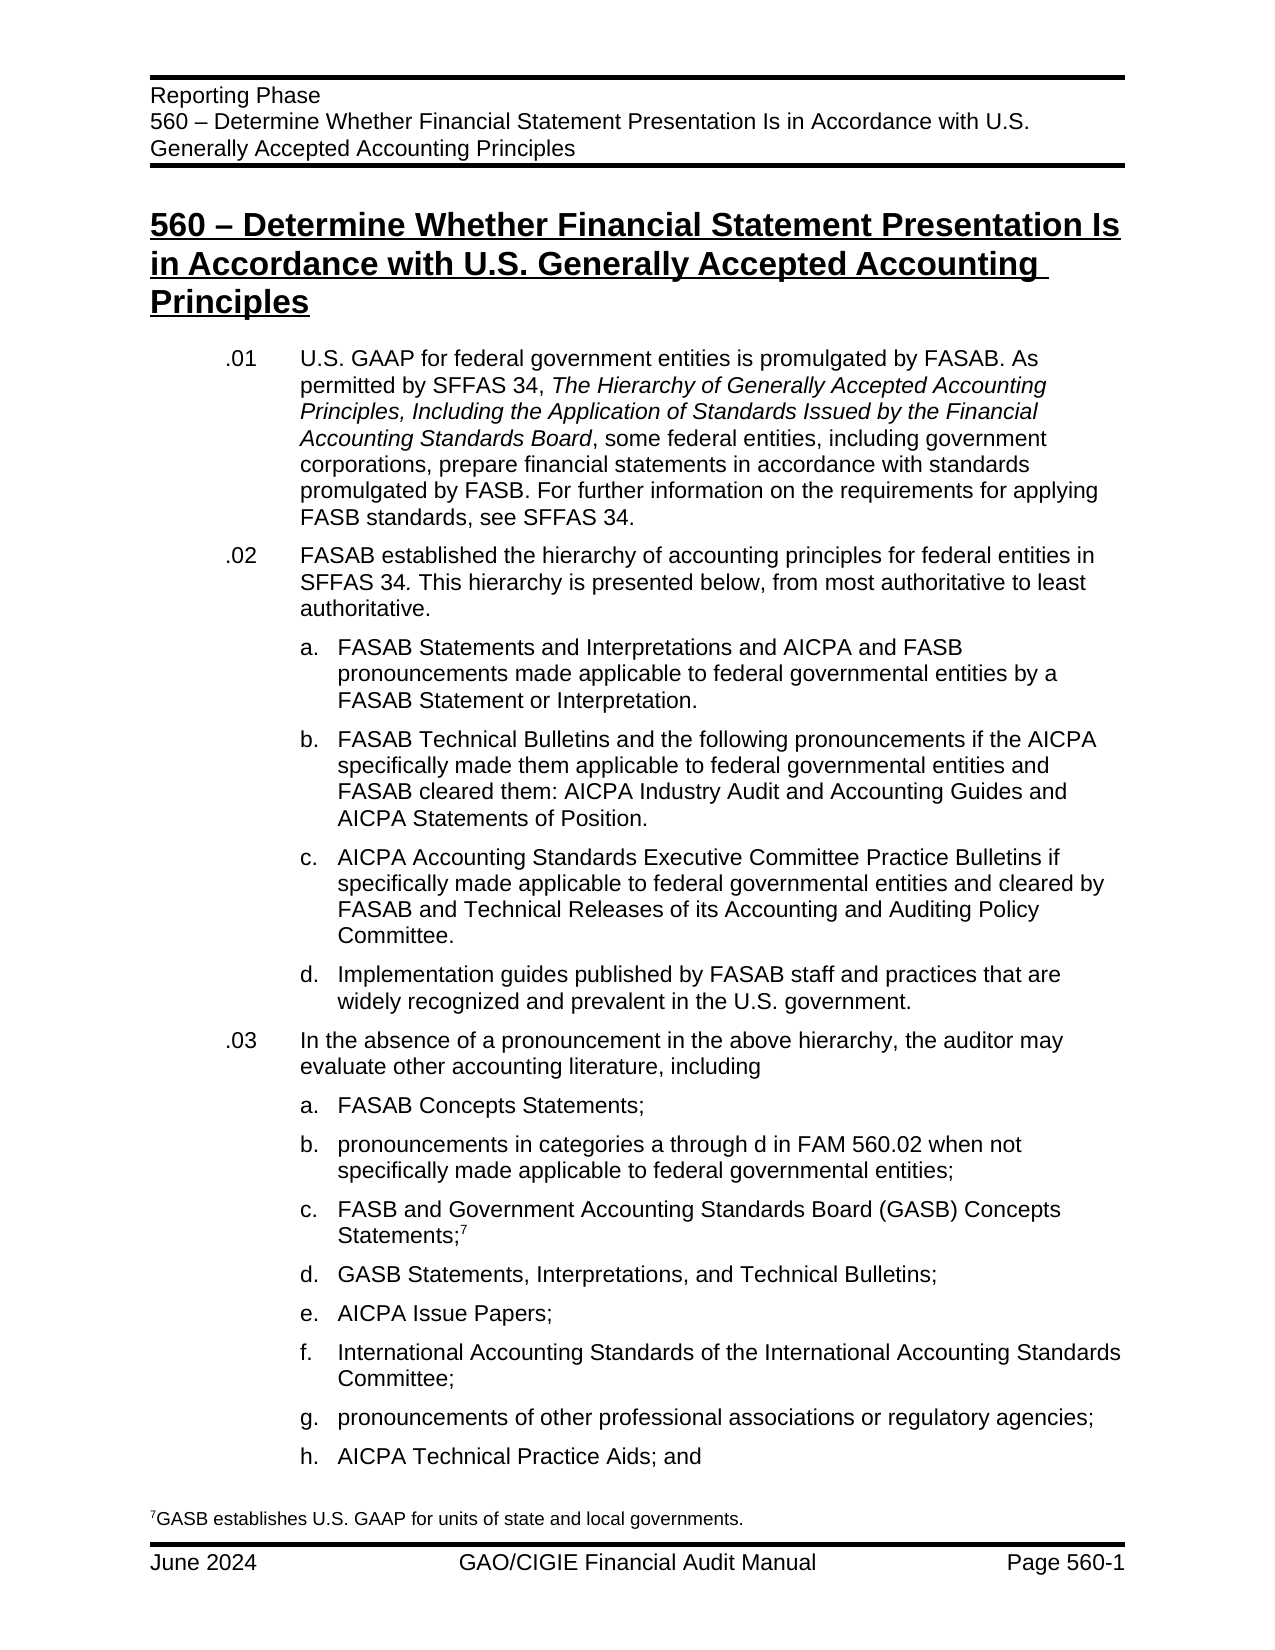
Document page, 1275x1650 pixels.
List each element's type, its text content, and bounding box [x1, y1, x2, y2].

text AICPA Accounting Standards Executive Committee Practice Bulletins if specifically made applicable to federal governmental entities and cleared by FASAB and Technical Releases of its Accounting and Auditing Policy Committee. [300, 843, 1125, 949]
list pronouncements of other professional associations or regulatory agencies; [300, 1404, 1125, 1430]
text In the absence of a pronouncement in the above hierarchy, the auditor may evaluate other accounting literature, including [225, 1027, 1125, 1079]
list FASAB Statements and Interpretations and AICPA and FASB pronouncements made applicable to federal governmental entities by a FASAB Statement or Interpretation. [300, 634, 1125, 713]
list FASB and Government Accounting Standards Board (GASB) Concepts Statements; [300, 1196, 1125, 1248]
list pronouncements in categories a through d in FAM 560.02 when not specifically made applicable to federal governmental entities; [300, 1131, 1125, 1183]
list AICPA Technical Practice Aids; and [300, 1443, 1125, 1469]
list FASAB Concepts Statements; [300, 1092, 1125, 1118]
text FASAB Technical Bulletins and the following pronouncements if the AICPA specifically made them applicable to federal governmental entities and FASAB cleared them: AICPA Industry Audit and Accounting Guides and AICPA Statements of Position. [300, 726, 1125, 831]
list GASB Statements, Interpretations, and Technical Bulletins; [300, 1261, 1125, 1287]
subtitle 560 – Determine Whether Financial Statement Presentation Is in Accordance with U.S. Generally Accepted Accounting Principles [150, 205, 1125, 320]
list U.S. GAAP for federal government entities is promulgated by FASAB. As permitted by SFFAS 34, The Hierarchy of Generally Accepted Accounting Principles, Including the Application of Standards Issued by the Financial Accounting Standards Board, some federal entities, including government corporations, prepare financial statements in accordance with standards promulgated by FASB. For further information on the requirements for applying FASB standards, see SFFAS 34. [225, 345, 1125, 530]
text FASAB established the hierarchy of accounting principles for federal entities in SFFAS 34. This hierarchy is presented below, from most authoritative to least authoritative. [225, 542, 1125, 621]
list AICPA Issue Papers; [300, 1300, 1125, 1326]
text Implementation guides published by FASAB staff and practices that are widely recognized and prevalent in the U.S. government. [300, 961, 1125, 1014]
list International Accounting Standards of the International Accounting Standards Committee; [300, 1339, 1125, 1391]
